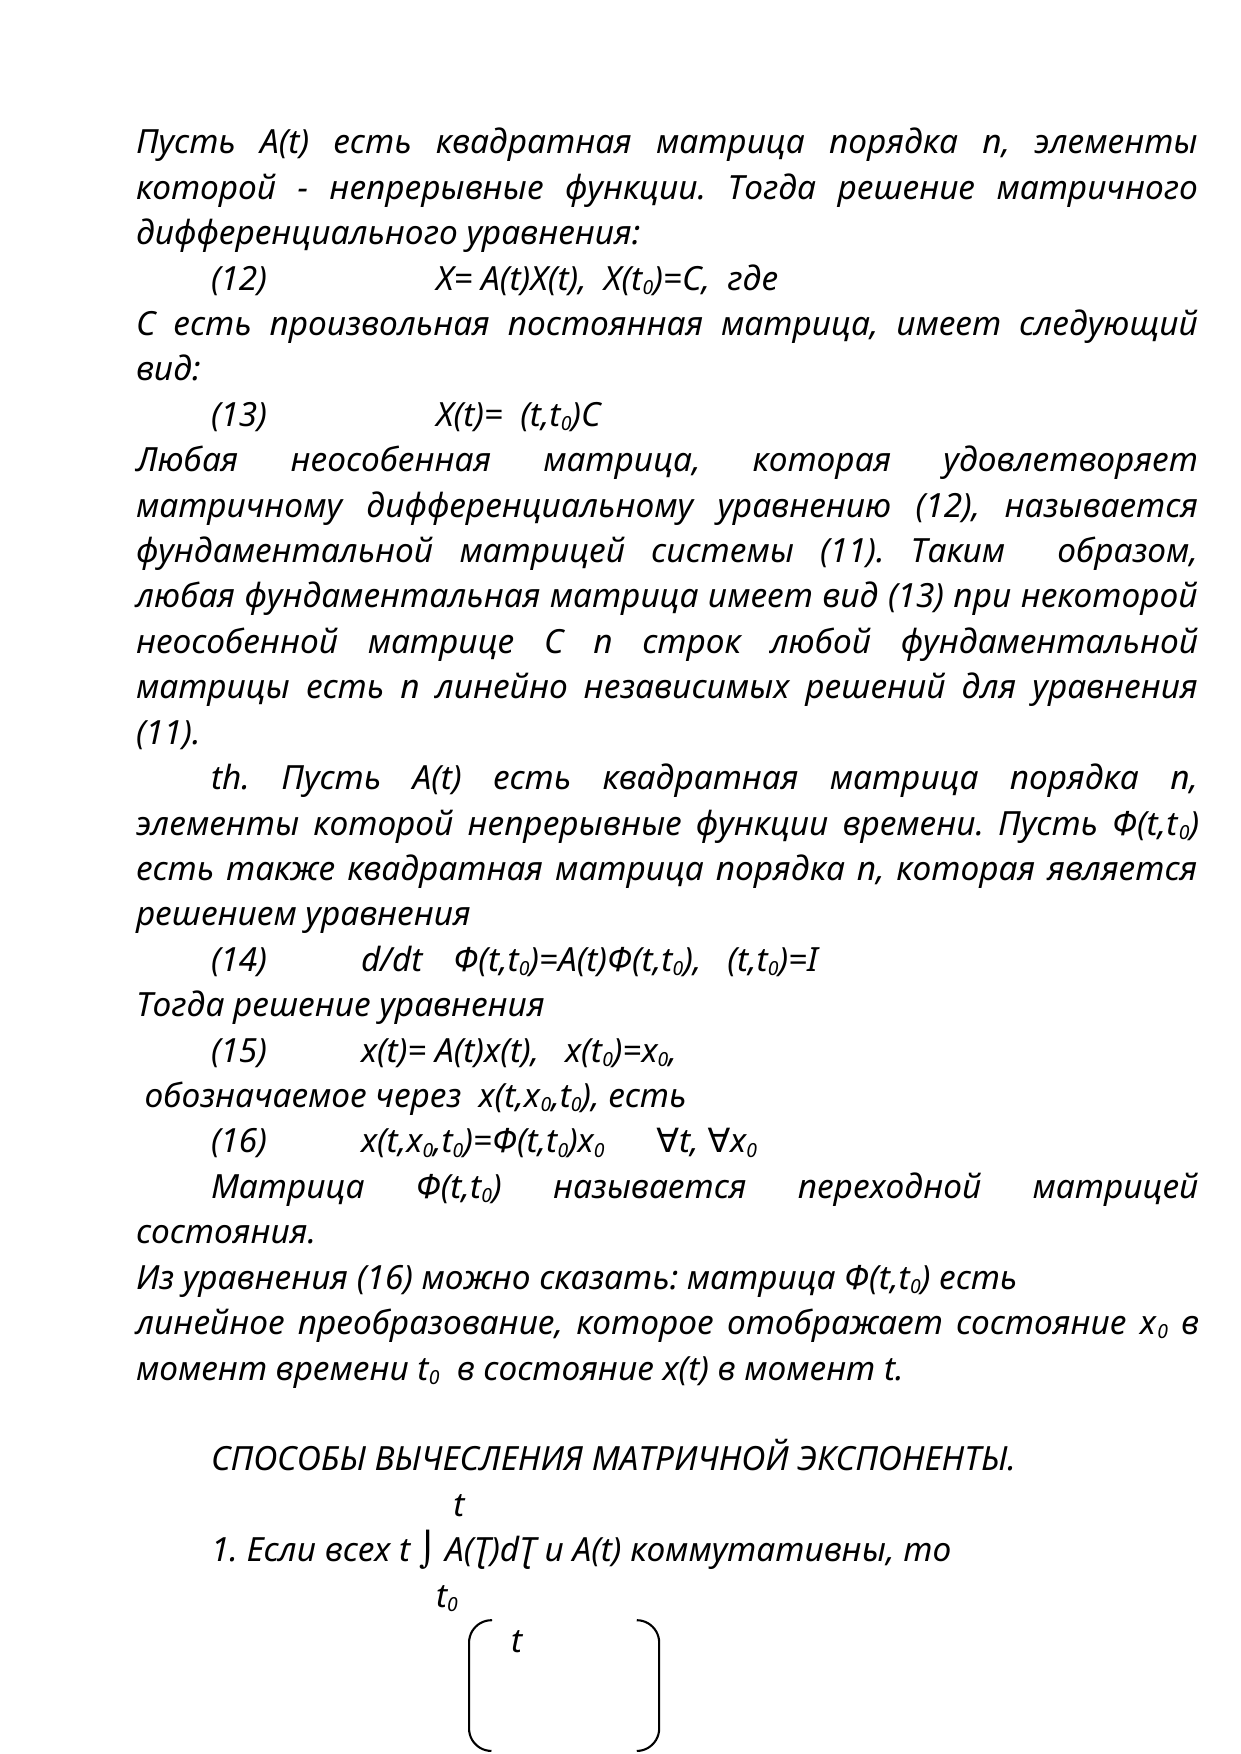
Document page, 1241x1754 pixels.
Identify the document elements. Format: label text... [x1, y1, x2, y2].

text t0 [136, 1571, 1199, 1617]
text (12) X= A(t)X(t), X(t0)=C, где [136, 254, 1199, 300]
text t [136, 1617, 1199, 1662]
text th. Пусть A(t) есть квадратная матрица порядка n, элементы которой непрерывные функции времени. Пусть Ф(t,t0) есть также квадратная матрица порядка n, которая является решением уравнения [136, 754, 1199, 936]
text C есть произвольная постоянная матрица, имеет следующий вид: [136, 300, 1199, 391]
text Тогда решение уравнения [136, 981, 1199, 1026]
text Любая неособенная матрица, которая удовлетворяет матричному дифференциальному уравнению (12), называется фундаментальной матрицей системы (11). Таким образом, любая фундаментальная матрица имеет вид (13) при некоторой неособенной матрице С n строк любой фундаментальной матрицы есть n линейно независимых решений для уравнения (11). [136, 436, 1199, 754]
text 1. Если всех t ⌡ A(Ʈ)dƮ и A(t) коммутативны, то [136, 1526, 1199, 1571]
text СПОСОБЫ ВЫЧЕСЛЕНИЯ МАТРИЧНОЙ ЭКСПОНЕНТЫ. [136, 1435, 1199, 1481]
text обозначаемое через x(t,x0,t0), есть [136, 1072, 1199, 1117]
text t [136, 1481, 1199, 1526]
text (15) x(t)= A(t)x(t), x(t0)=x0, [136, 1026, 1199, 1072]
text Из уравнения (16) можно сказать: матрица Ф(t,t0) есть [136, 1253, 1199, 1299]
text Матрица Ф(t,t0) называется переходной матрицей состояния. [136, 1163, 1199, 1253]
text линейное преобразование, которое отображает состояние x0 в момент времени t0 в состояние x(t) в момент t. [136, 1299, 1199, 1390]
text (16) x(t,x0,t0)=Ф(t,t0)x0 ∀t, ∀x0 [136, 1117, 1199, 1163]
text (13) X(t)= (t,t0)C [136, 391, 1199, 436]
text Пусть A(t) есть квадратная матрица порядка n, элементы которой - непрерывные функции. Тогда решение матричного дифференциального уравнения: [136, 118, 1199, 254]
text (14) d/dt Ф(t,t0)=A(t)Ф(t,t0), (t,t0)=I [136, 936, 1199, 981]
